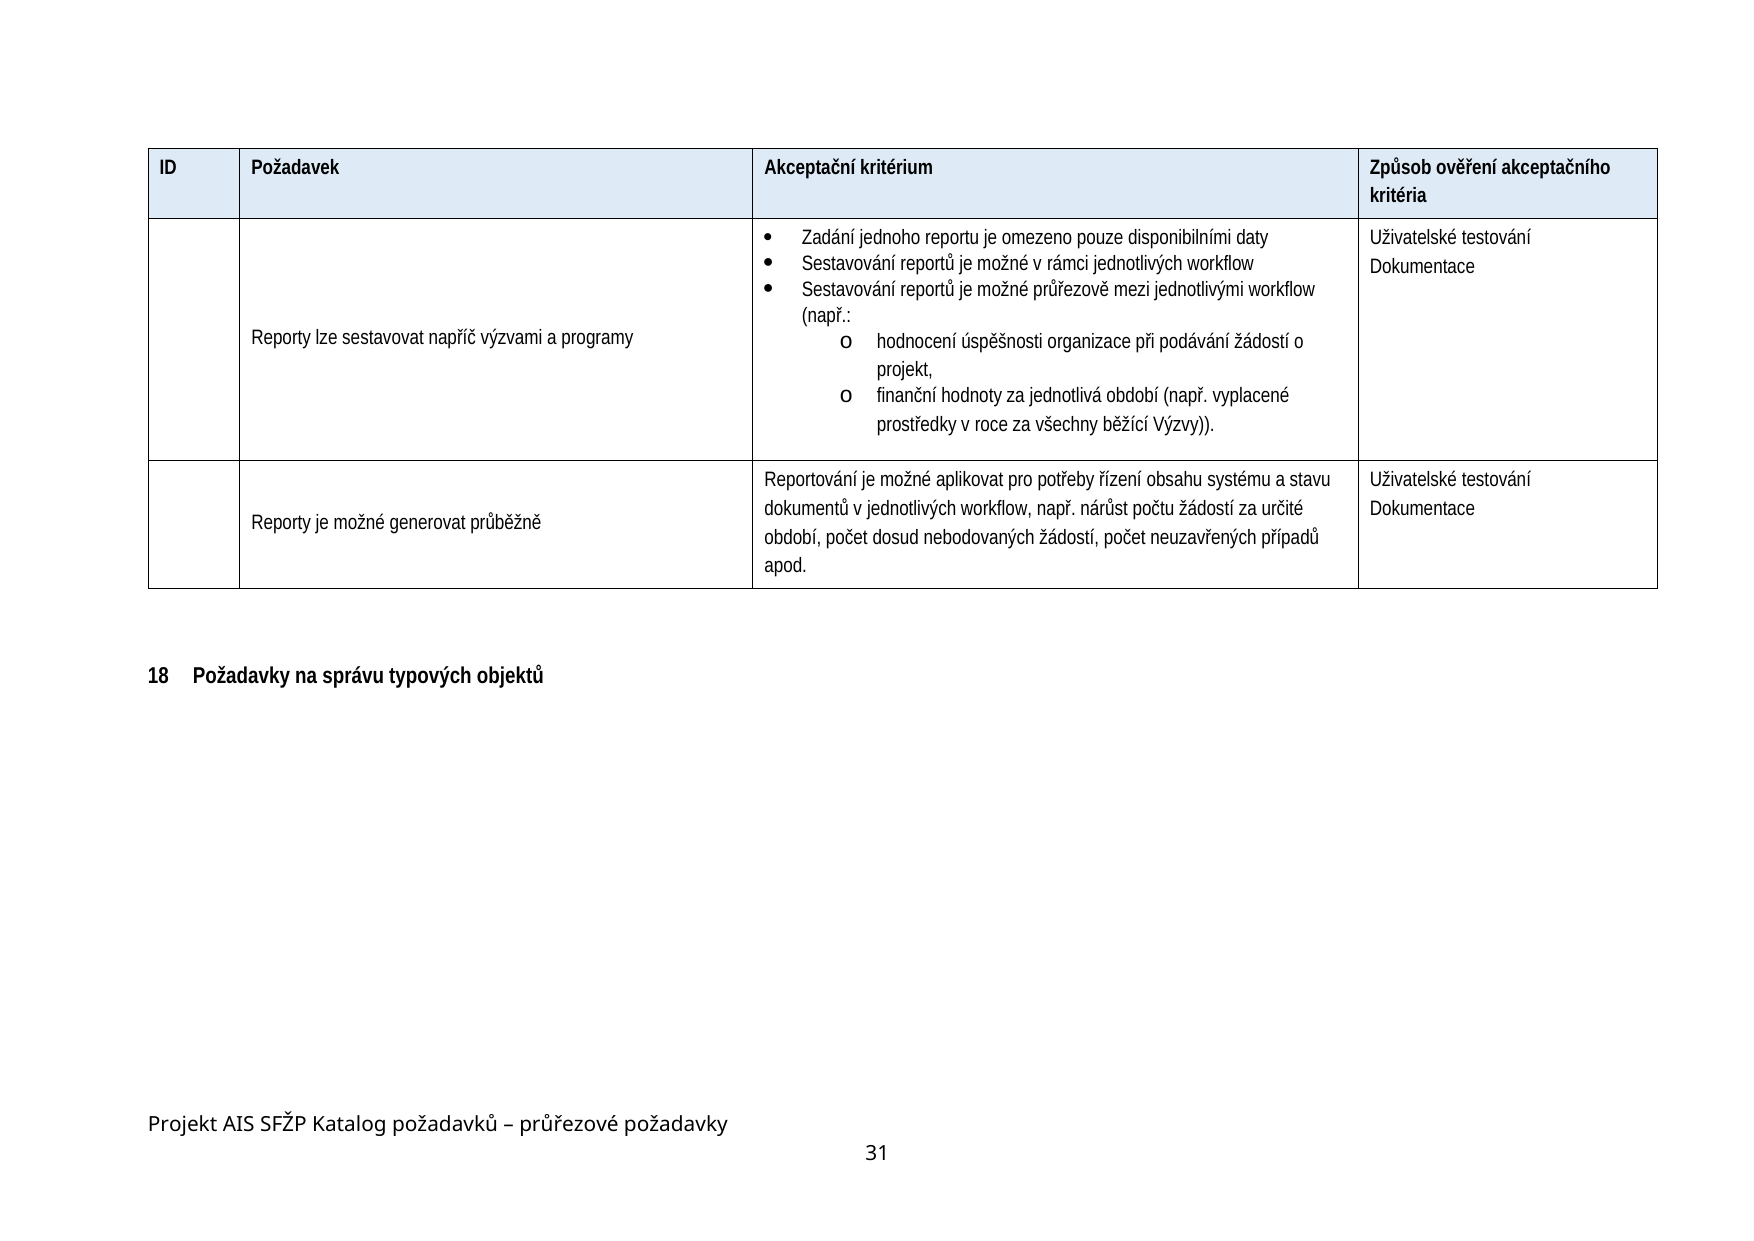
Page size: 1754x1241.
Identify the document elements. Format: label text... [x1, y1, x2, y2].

table_cell Reportování je možné aplikovat pro potřeby řízení obsahu systému a stavu dokumentů v jednotlivých workflow, např. nárůst počtu žádostí za určité období, počet dosud nebodovaných žádostí, počet neuzavřených případů apod. [753, 461, 1358, 588]
table_header Způsob ověření akceptačního kritéria [1359, 149, 1657, 218]
list Požadavky na správu typových objektů [148, 662, 1606, 689]
table_cell [149, 461, 239, 588]
table_cell Reporty lze sestavovat napříč výzvami a programy [240, 219, 752, 460]
table_cell Uživatelské testování Dokumentace [1359, 219, 1657, 460]
table_header Akceptační kritérium [753, 149, 1358, 218]
table_cell Reporty je možné generovat průběžně [240, 461, 752, 588]
table_header Požadavek [240, 149, 752, 218]
table_cell [149, 219, 239, 460]
table_cell Zadání jednoho reportu je omezeno pouze disponibilními daty Sestavování reportů je možné v rámci jednotlivých workflow Sestavování reportů je možné průřezově mezi jednotlivými workflow (např.: hodnocení úspěšnosti organizace při podávání žádostí o projekt, finanční hodnoty za jednotlivá období (např. vyplacené prostředky v roce za všechny běžící Výzvy)). [753, 219, 1358, 460]
table_header ID [149, 149, 239, 218]
table_cell Uživatelské testování Dokumentace [1359, 461, 1657, 588]
